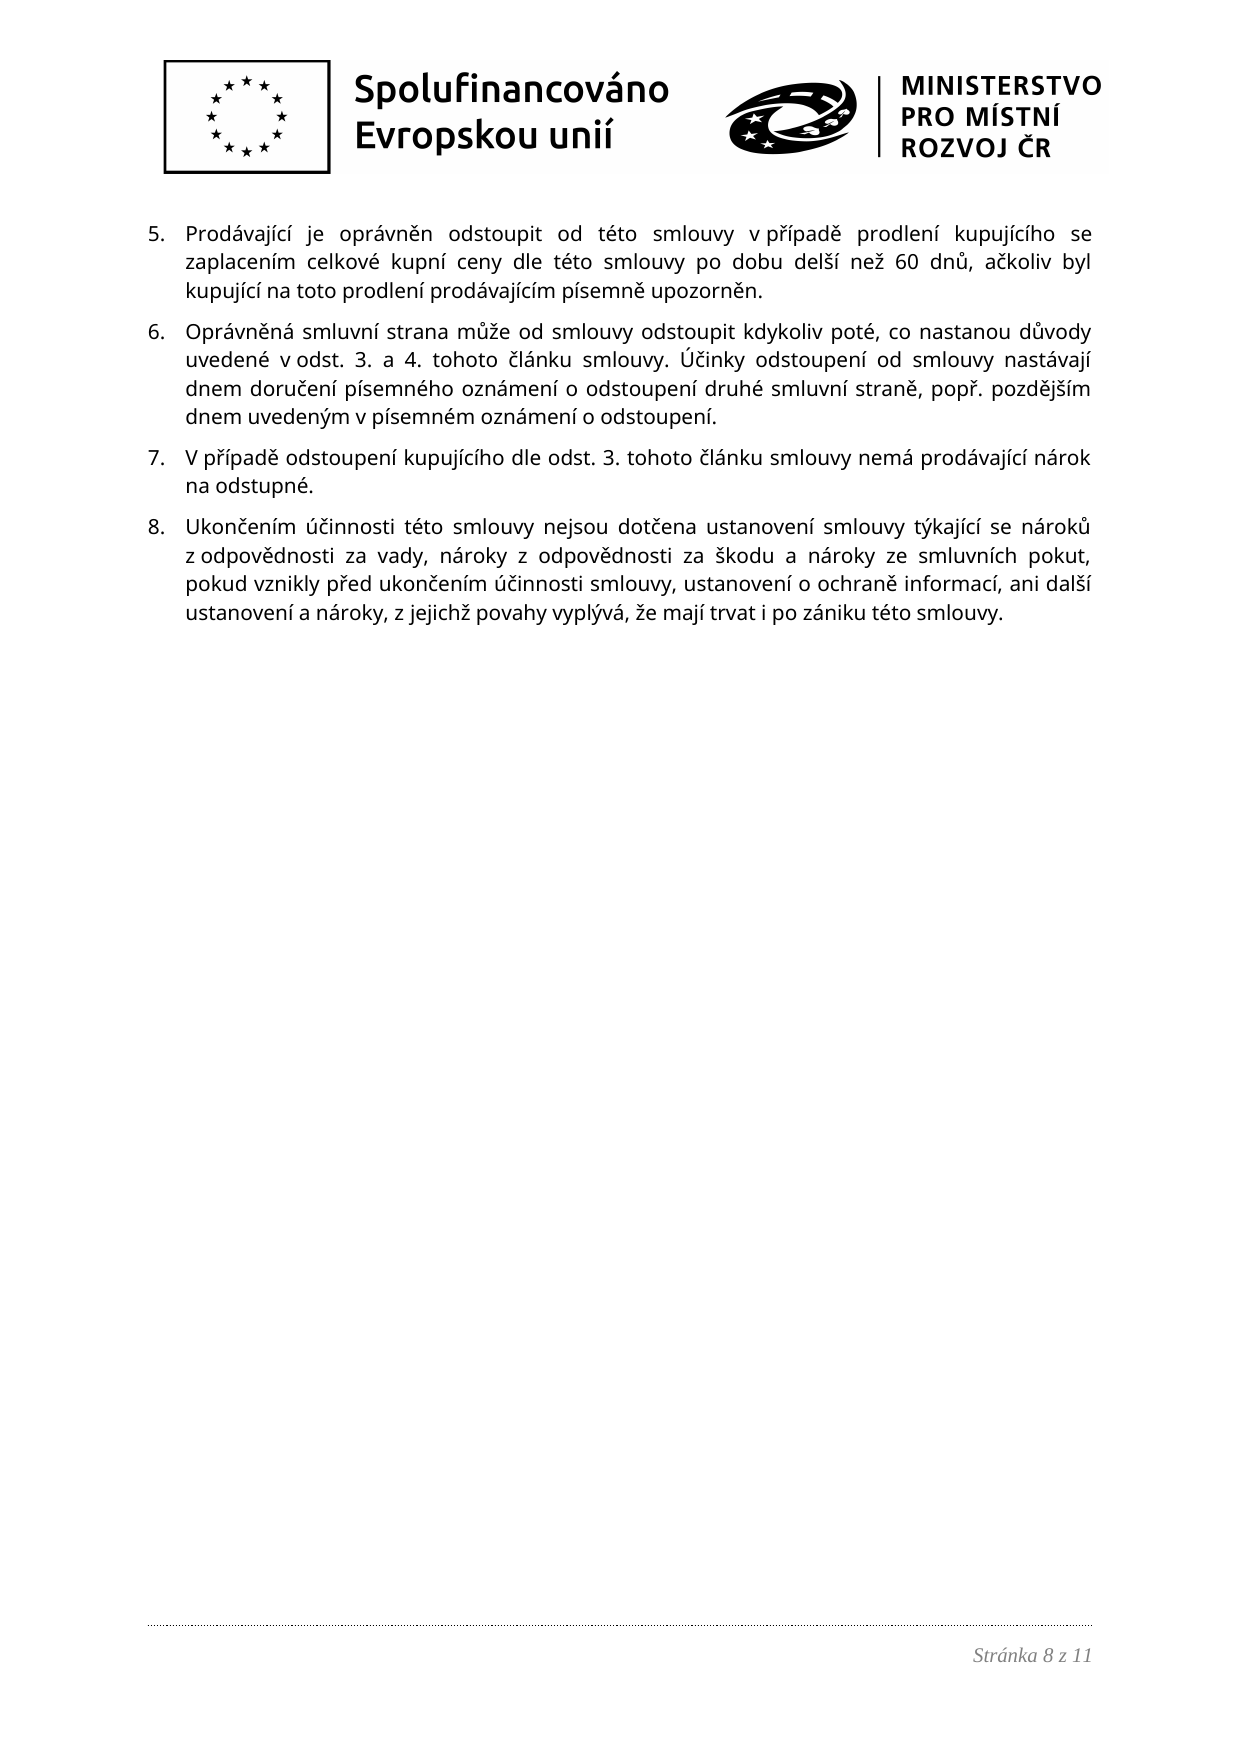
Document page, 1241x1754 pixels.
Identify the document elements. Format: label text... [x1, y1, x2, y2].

list Ukončením účinnosti této smlouvy nejsou dotčena ustanovení smlouvy týkající se nároků z odpovědnosti za vady, nároky z odpovědnosti za škodu a nároky ze smluvních pokut, pokud vznikly před ukončením účinnosti smlouvy, ustanovení o ochraně informací, ani další ustanovení a nároky, z jejichž povahy vyplývá, že mají trvat i po zániku této smlouvy. [148, 512, 1092, 626]
picture [163, 60, 1109, 174]
list V případě odstoupení kupujícího dle odst. 3. tohoto článku smlouvy nemá prodávající nárok na odstupné. [148, 443, 1092, 500]
list Oprávněná smluvní strana může od smlouvy odstoupit kdykoliv poté, co nastanou důvody uvedené v odst. 3. a 4. tohoto článku smlouvy. Účinky odstoupení od smlouvy nastávají dnem doručení písemného oznámení o odstoupení druhé smluvní straně, popř. pozdějším dnem uvedeným v písemném oznámení o odstoupení. [148, 317, 1092, 431]
list Prodávající je oprávněn odstoupit od této smlouvy v případě prodlení kupujícího se zaplacením celkové kupní ceny dle této smlouvy po dobu delší než 60 dnů, ačkoliv byl kupující na toto prodlení prodávajícím písemně upozorněn. [148, 219, 1092, 304]
